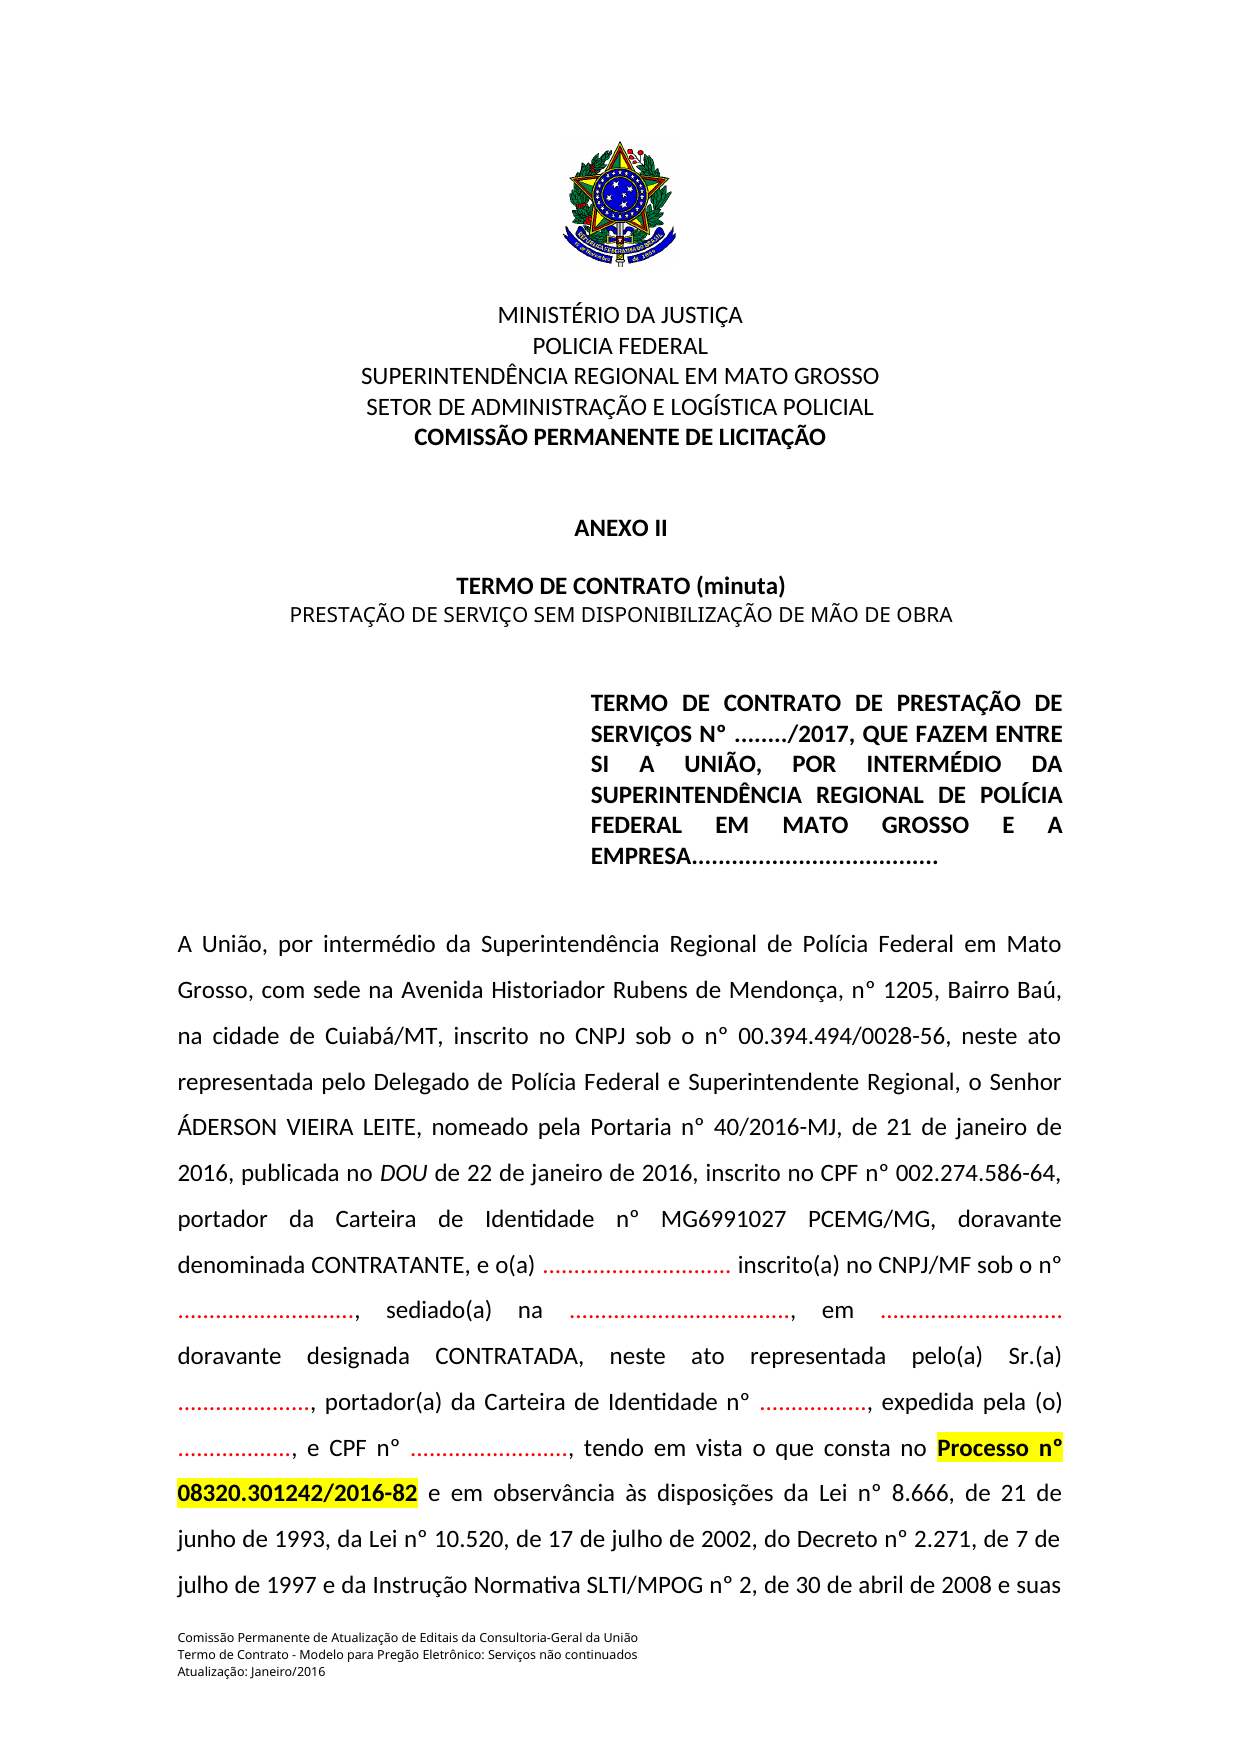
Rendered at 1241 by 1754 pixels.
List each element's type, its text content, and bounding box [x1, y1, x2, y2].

text MINISTÉRIO DA JUSTIÇA [177, 299, 1063, 330]
text PRESTAÇÃO DE SERVIÇO SEM DISPONIBILIZAÇÃO DE MÃO DE OBRA [177, 601, 1065, 629]
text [177, 929, 1063, 1599]
text COMISSÃO PERMANENTE DE LICITAÇÃO [177, 421, 1063, 452]
text SETOR DE ADMINISTRAÇÃO E LOGÍSTICA POLICIAL [177, 391, 1063, 421]
text POLICIA FEDERAL [177, 330, 1063, 360]
picture [560, 137, 676, 266]
text SUPERINTENDÊNCIA REGIONAL EM MATO GROSSO [177, 360, 1063, 391]
text ANEXO II [177, 512, 1064, 542]
text TERMO DE CONTRATO DE PRESTAÇÃO DE SERVIÇOS Nº ......../2017, QUE FAZEM ENTRE SI A UNIÃO, POR INTERMÉDIO DA SUPERINTENDÊNCIA REGIONAL DE POLÍCIA FEDERAL EM MATO GROSSO E A EMPRESA..................................... [591, 687, 1063, 870]
text TERMO DE CONTRATO (minuta) [177, 570, 1065, 601]
